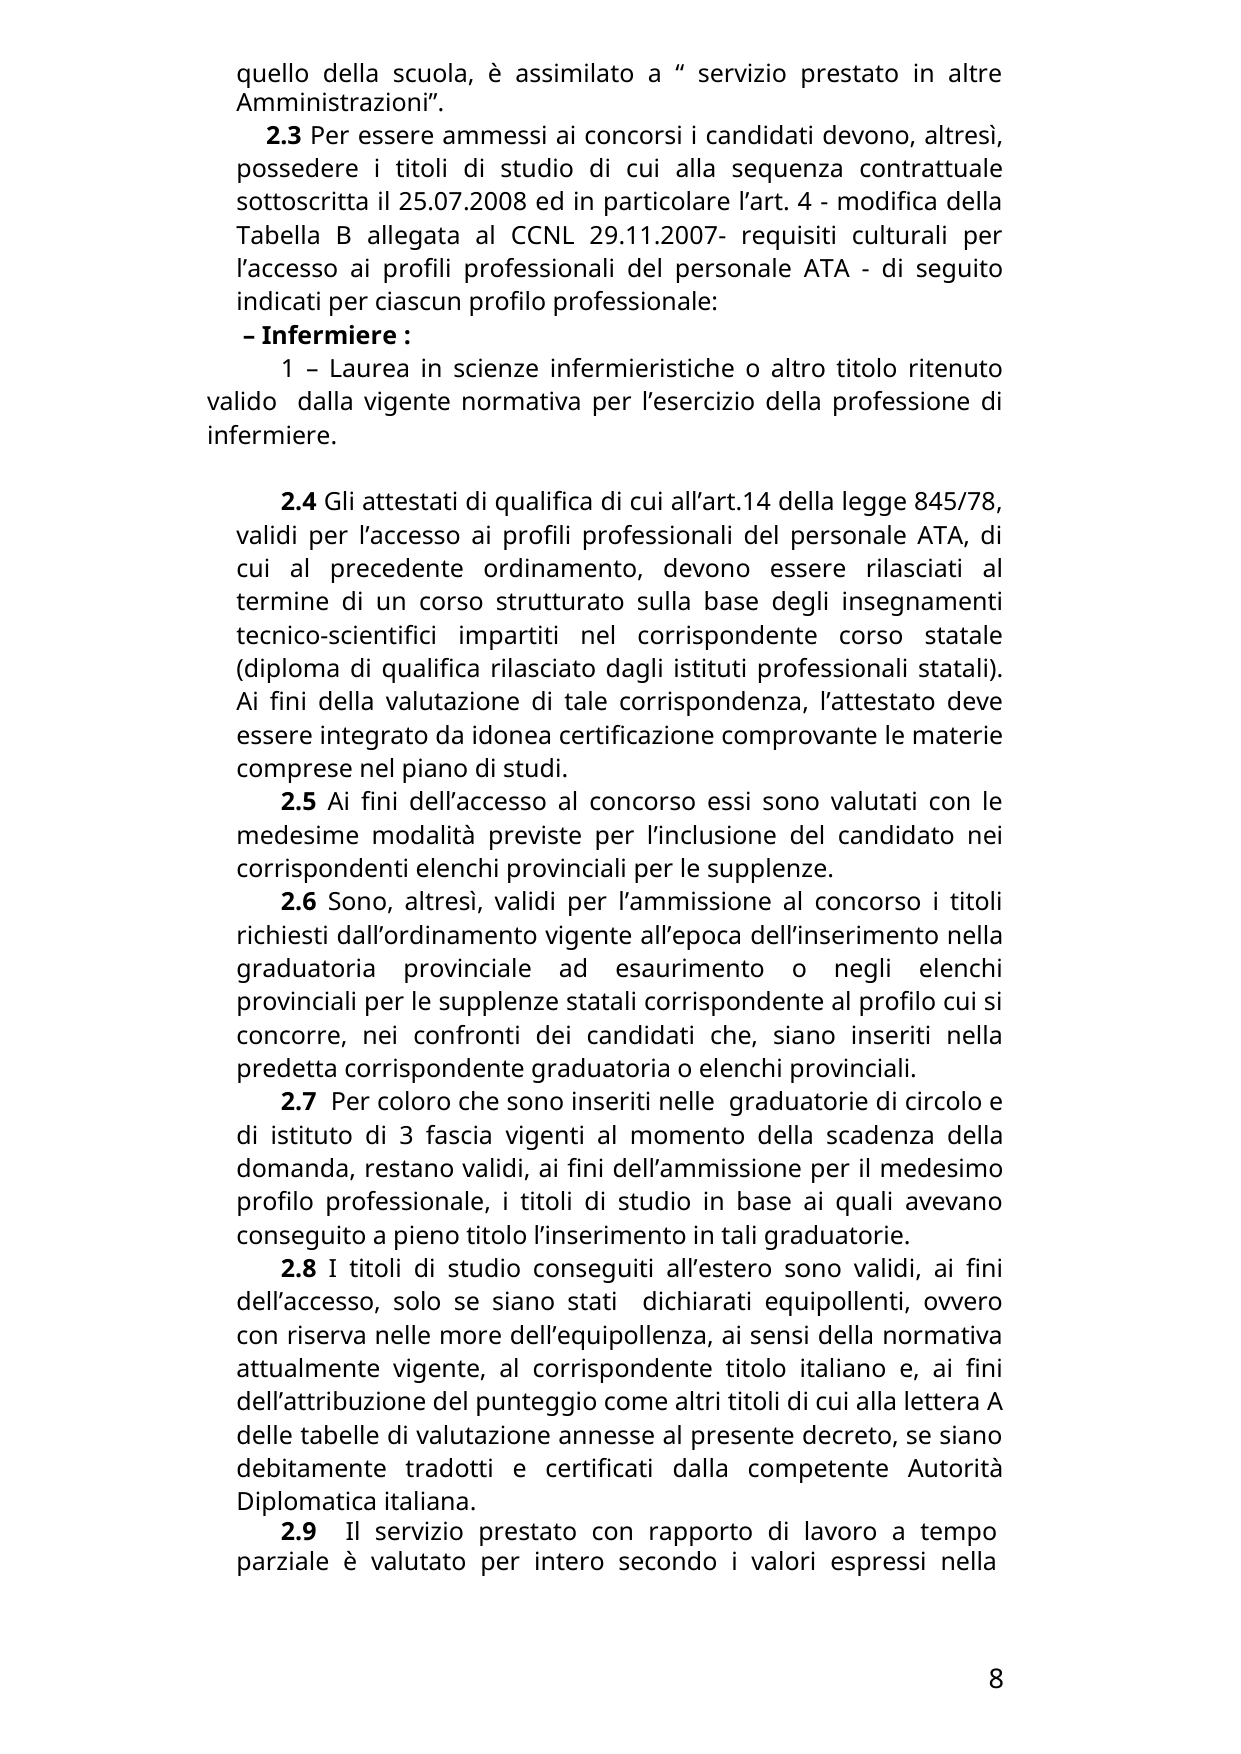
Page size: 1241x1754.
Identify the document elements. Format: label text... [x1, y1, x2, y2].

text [236, 59, 1004, 117]
text 2.6 Sono, altresì, validi per l’ammissione al concorso i titoli richiesti dall’ordinamento vigente all’epoca dell’inserimento nella graduatoria provinciale ad esaurimento o negli elenchi provinciali per le supplenze statali corrispondente al profilo cui si concorre, nei confronti dei candidati che, siano inseriti nella predetta corrispondente graduatoria o elenchi provinciali. [236, 884, 1004, 1084]
text 2.4 Gli attestati di qualifica di cui all’art.14 della legge 845/78, validi per l’accesso ai profili professionali del personale ATA, di cui al precedente ordinamento, devono essere rilasciati al termine di un corso strutturato sulla base degli insegnamenti tecnico-scientifici impartiti nel corrispondente corso statale (diploma di qualifica rilasciato dagli istituti professionali statali). Ai fini della valutazione di tale corrispondenza, l’attestato deve essere integrato da idonea certificazione comprovante le materie comprese nel piano di studi. [236, 484, 1004, 784]
text 2.7 Per coloro che sono inseriti nelle graduatorie di circolo e di istituto di 3 fascia vigenti al momento della scadenza della domanda, restano validi, ai fini dell’ammissione per il medesimo profilo professionale, i titoli di studio in base ai quali avevano conseguito a pieno titolo l’inserimento in tali graduatorie. [236, 1084, 1004, 1251]
text 2.3 Per essere ammessi ai concorsi i candidati devono, altresì, possedere i titoli di studio di cui alla sequenza contrattuale sottoscritta il 25.07.2008 ed in particolare l’art. 4 - modifica della Tabella B allegata al CCNL 29.11.2007- requisiti culturali per l’accesso ai profili professionali del personale ATA - di seguito indicati per ciascun profilo professionale: [236, 117, 1004, 317]
text 1 – Laurea in scienze infermieristiche o altro titolo ritenuto valido dalla vigente normativa per l’esercizio della professione di infermiere. [207, 351, 1004, 451]
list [236, 1517, 998, 1576]
text 2.5 Ai fini dell’accesso al concorso essi sono valutati con le medesime modalità previste per l’inclusione del candidato nei corrispondenti elenchi provinciali per le supplenze. [236, 784, 1004, 884]
text 2.8 I titoli di studio conseguiti all’estero sono validi, ai fini dell’accesso, solo se siano stati dichiarati equipollenti, ovvero con riserva nelle more dell’equipollenza, ai sensi della normativa attualmente vigente, al corrispondente titolo italiano e, ai fini dell’attribuzione del punteggio come altri titoli di cui alla lettera A delle tabelle di valutazione annesse al presente decreto, se siano debitamente tradotti e certificati dalla competente Autorità Diplomatica italiana. [236, 1251, 1004, 1517]
text – Infermiere : [236, 317, 1004, 351]
